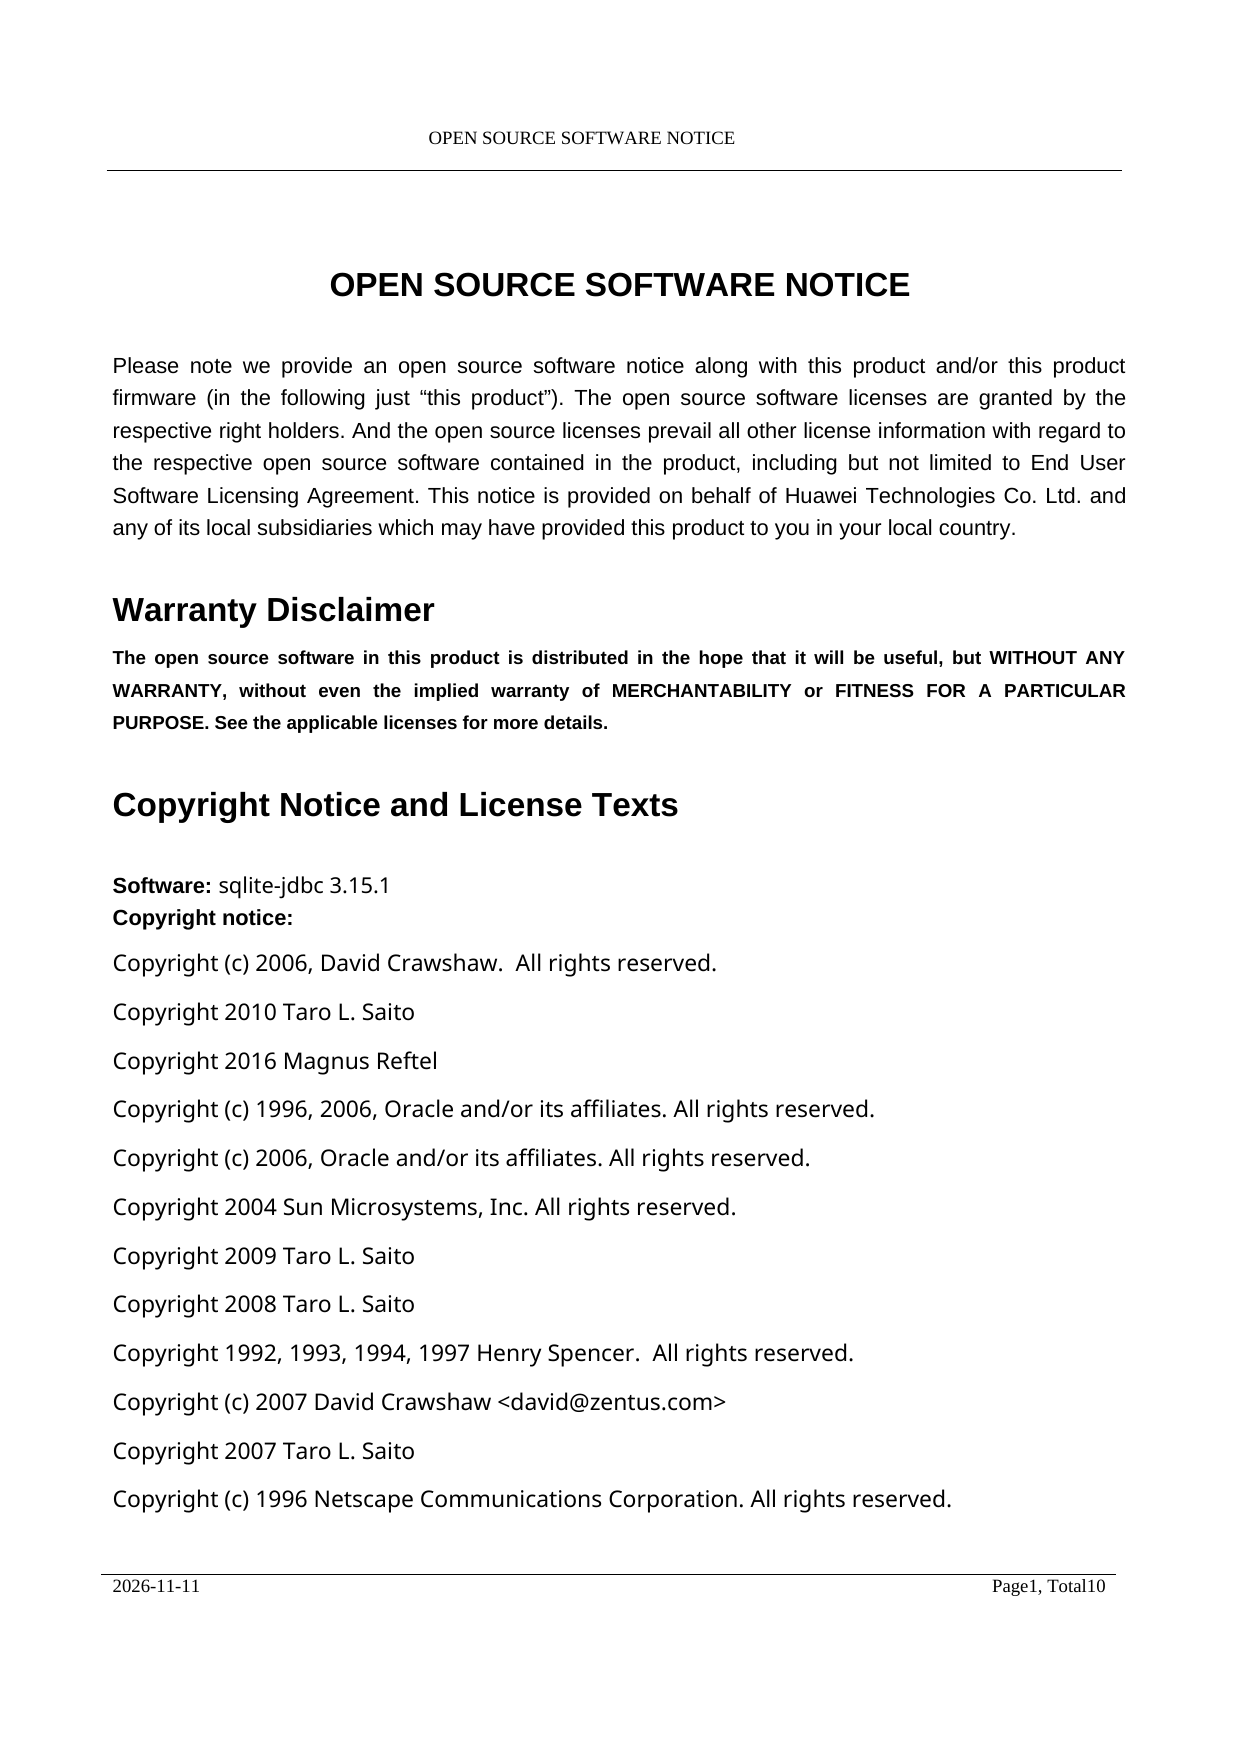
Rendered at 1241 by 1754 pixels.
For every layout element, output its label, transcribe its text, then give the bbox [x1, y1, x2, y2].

text Warranty Disclaimer [112, 576, 1128, 641]
text The open source software in this product is distributed in the hope that it will be useful, but WITHOUT ANY WARRANTY, without even the implied warranty of MERCHANTABILITY or FITNESS FOR A PARTICULAR PURPOSE. See the applicable licenses for more details. [112, 641, 1128, 739]
text Copyright (c) 2006, David Crawshaw. All rights reserved. Copyright 2010 Taro L. Saito Copyright 2016 Magnus Reftel Copyright (c) 1996, 2006, Oracle and/or its affiliates. All rights reserved. Copyright (c) 2006, Oracle and/or its affiliates. All rights reserved. Copyright 2004 Sun Microsystems, Inc. All rights reserved. Copyright 2009 Taro L. Saito Copyright 2008 Taro L. Saito Copyright 1992, 1993, 1994, 1997 Henry Spencer. All rights reserved. Copyright (c) 2007 David Crawshaw <david@zentus.com> Copyright 2007 Taro L. Saito Copyright (c) 1996 Netscape Communications Corporation. All rights reserved. [112, 947, 1128, 1564]
text Copyright Notice and License Texts [112, 771, 1128, 836]
text Software: sqlite-jdbc 3.15.1 [112, 869, 1128, 901]
text Copyright notice: [112, 901, 1128, 934]
text OPEN SOURCE SOFTWARE NOTICE [112, 251, 1128, 316]
text Please note we provide an open source software notice along with this product and/or this product firmware (in the following just “this product”). The open source software licenses are granted by the respective right holders. And the open source licenses prevail all other license information with regard to the respective open source software contained in the product, including but not limited to End User Software Licensing Agreement. This notice is provided on behalf of Huawei Technologies Co. Ltd. and any of its local subsidiaries which may have provided this product to you in your local country. [112, 349, 1128, 544]
